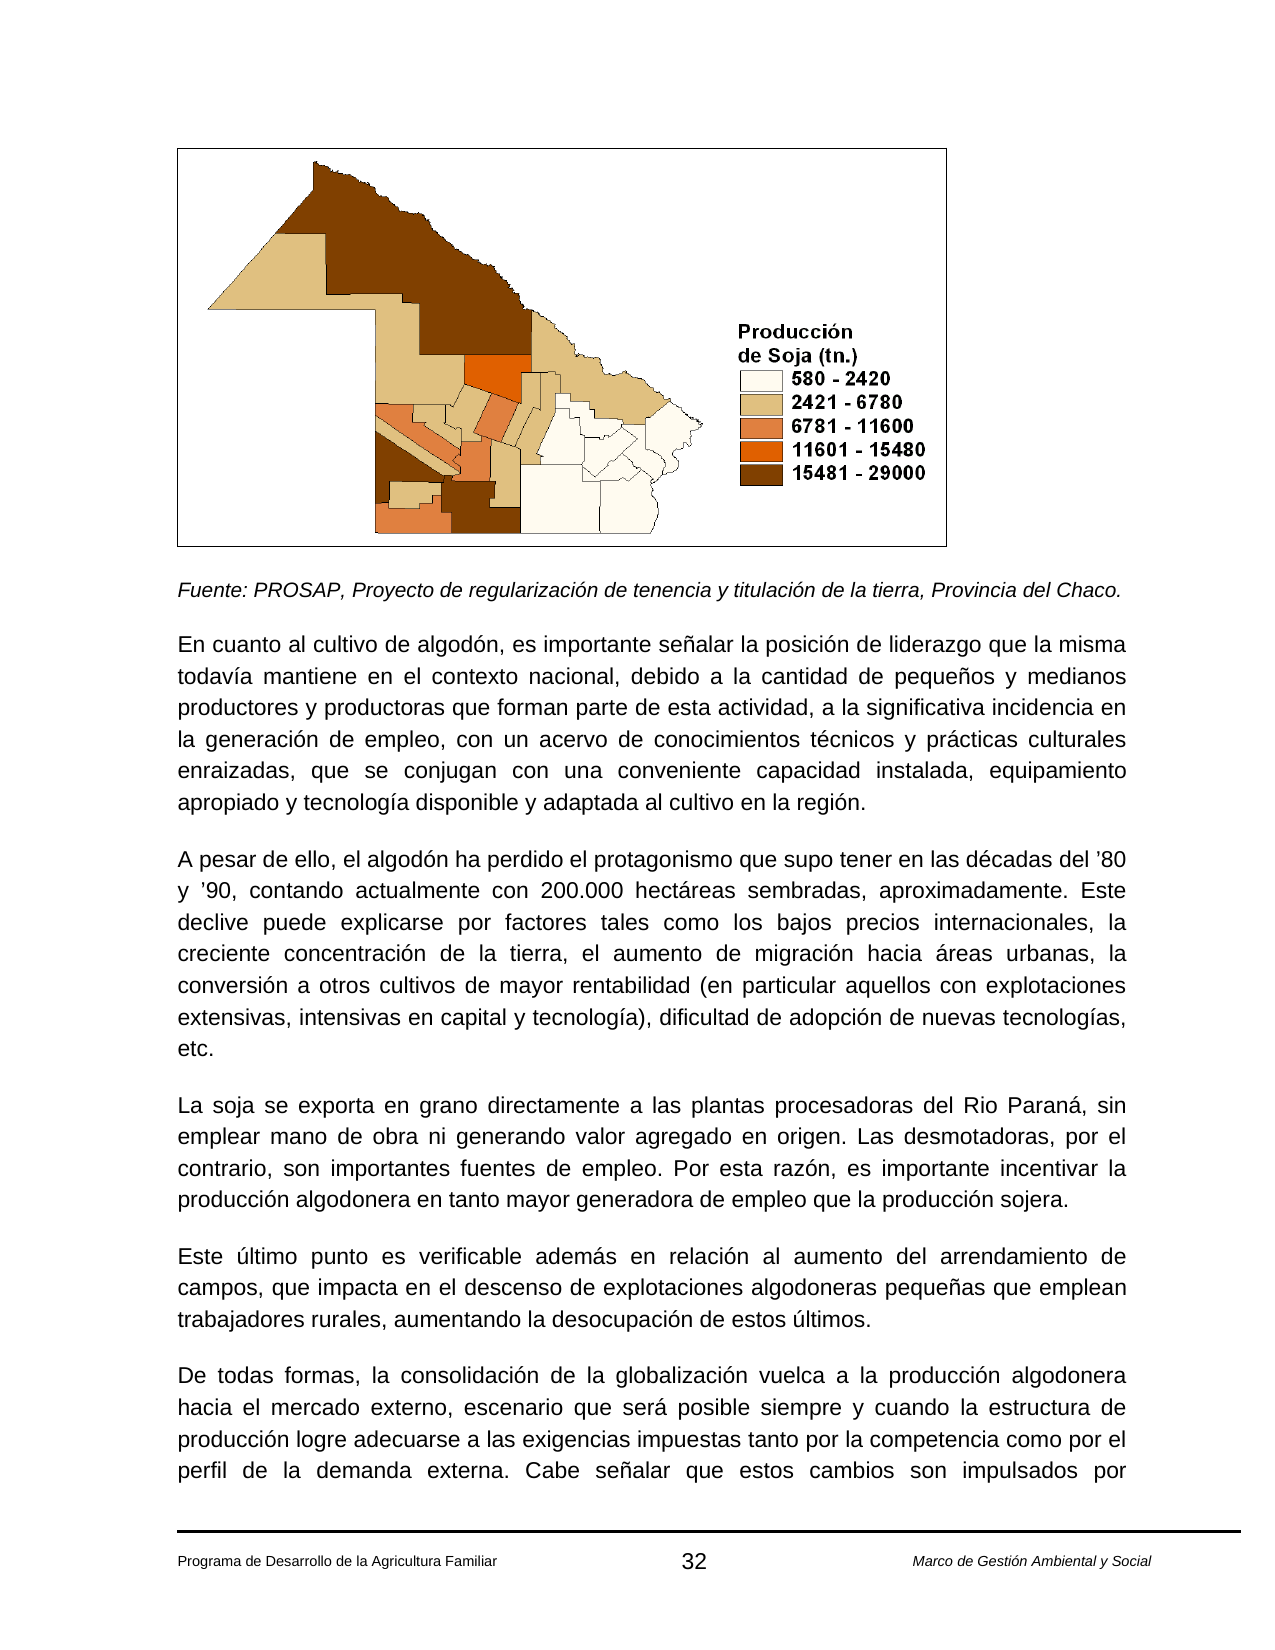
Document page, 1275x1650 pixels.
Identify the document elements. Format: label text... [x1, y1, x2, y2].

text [177, 1362, 1127, 1483]
picture [178, 149, 946, 546]
text Este último punto es verificable además en relación al aumento del arrendamiento de campos, que impacta en el descenso de explotaciones algodoneras pequeñas que emplean trabajadores rurales, aumentando la desocupación de estos últimos. [177, 1243, 1127, 1332]
text Fuente: PROSAP, Proyecto de regularización de tenencia y titulación de la tierra, Provincia del Chaco. [177, 577, 1127, 601]
text A pesar de ello, el algodón ha perdido el protagonismo que supo tener en las décadas del ’80 y ’90, contando actualmente con sembradas, aproximadamente. Este declive puede explicarse por factores tales como los bajos precios internacionales, la creciente concentración de la tierra, el aumento de migración hacia áreas urbanas, la conversión a otros cultivos de mayor rentabilidad (en particular aquellos con explotaciones extensivas, intensivas en capital y tecnología), dificultad de adopción de nuevas tecnologías, etc. [177, 846, 1127, 1061]
text La soja se exporta en grano directamente a las plantas procesadoras del Rio Paraná, sin emplear mano de obra ni generando valor agregado en origen. Las desmotadoras, por el contrario, son importantes fuentes de empleo. Por esta razón, es importante incentivar la producción algodonera en tanto mayor generadora de empleo que la producción sojera. [177, 1092, 1127, 1213]
text En cuanto al cultivo de algodón, es importante señalar la posición de liderazgo que la misma todavía mantiene en el contexto nacional, debido a la cantidad de pequeños y medianos productores y productoras que forman parte de esta actividad, a la significativa incidencia en la generación de empleo, con un acervo de conocimientos técnicos y prácticas culturales enraizadas, que se conjugan con una conveniente capacidad instalada, equipamiento apropiado y tecnología disponible y adaptada al cultivo en la región. [177, 631, 1127, 815]
